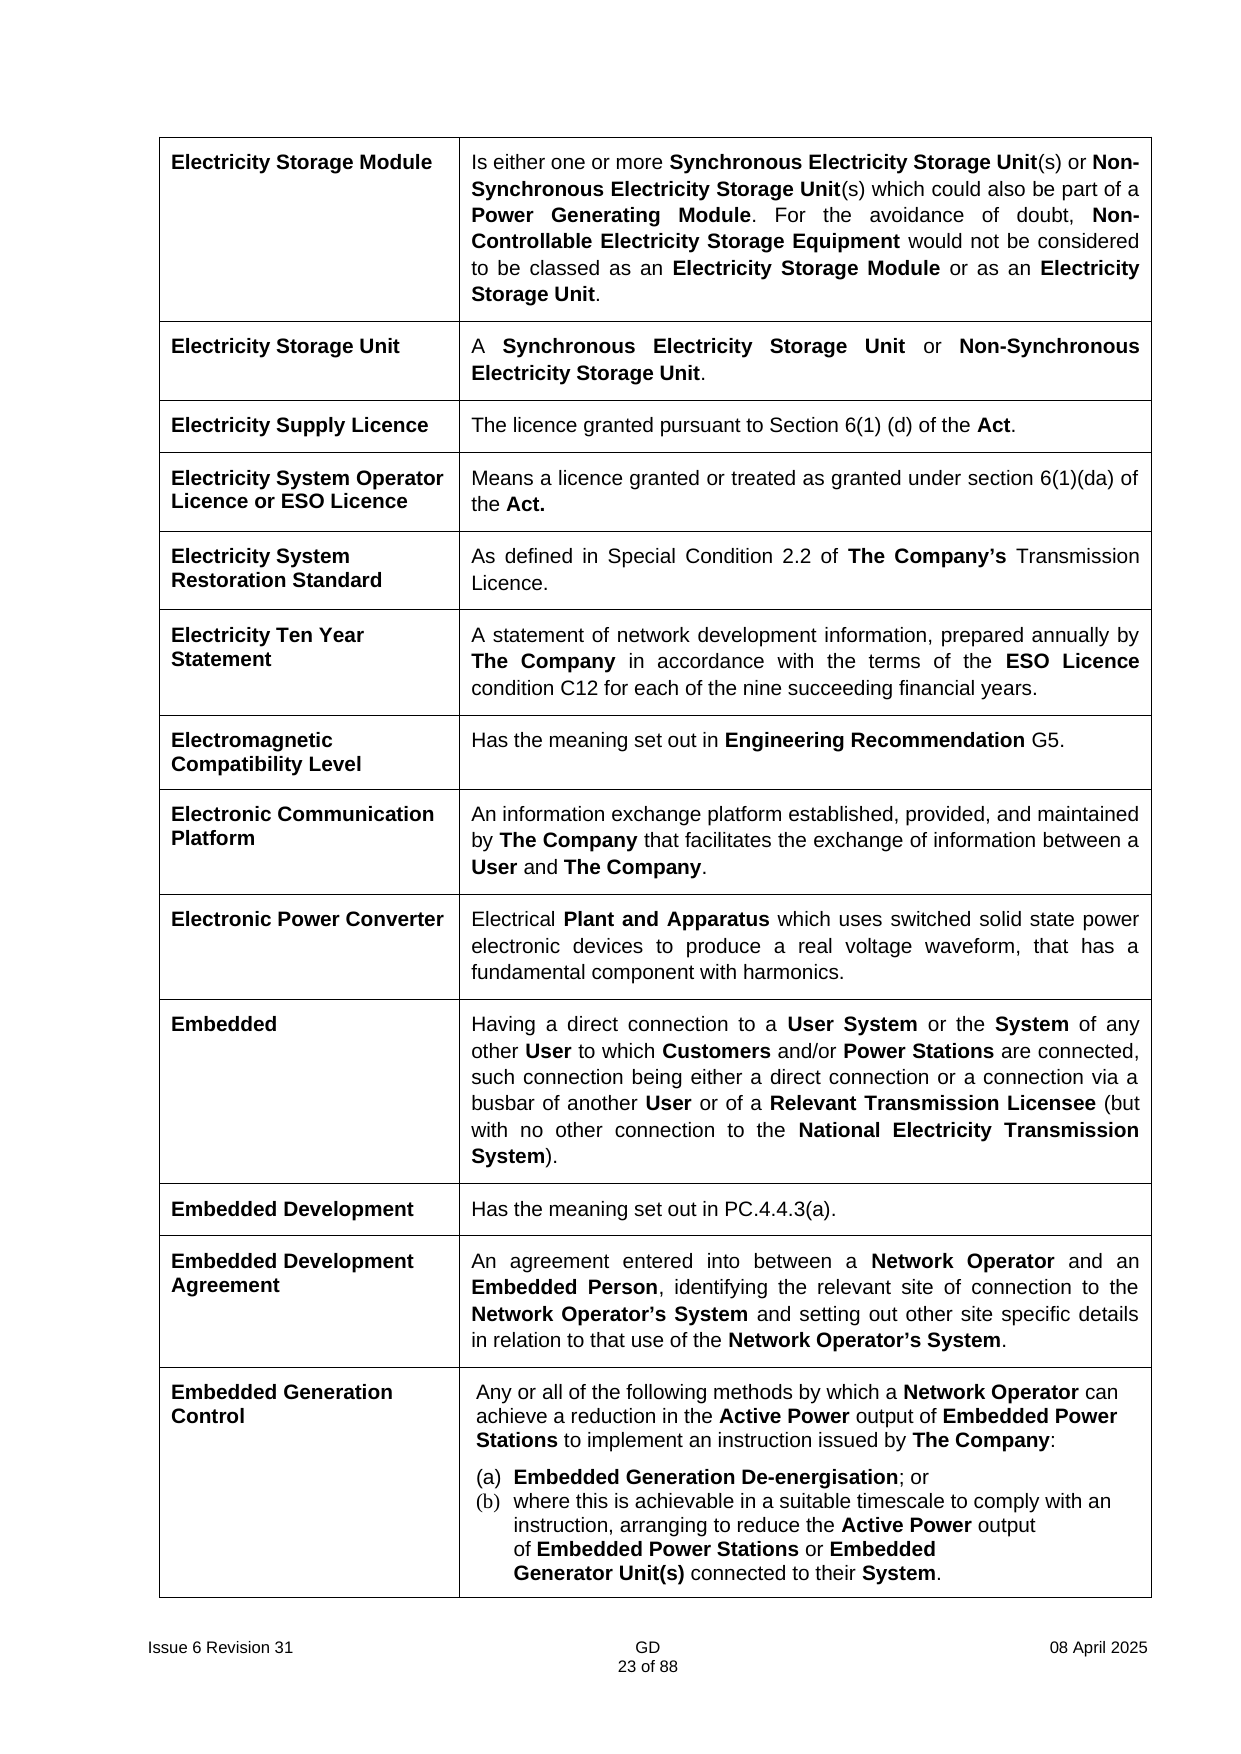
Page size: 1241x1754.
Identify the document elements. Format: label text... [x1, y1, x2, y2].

table_cell A Synchronous Electricity Storage Unit or Non-Synchronous Electricity Storage Unit. [460, 322, 1151, 399]
table_cell Electricity Ten Year Statement [160, 610, 459, 714]
table_cell Embedded Development [160, 1184, 459, 1235]
table_cell Electricity System Restoration Standard [160, 532, 459, 609]
table_cell As defined in Special Condition 2.2 of The Company’s Transmission Licence. [460, 532, 1151, 609]
table_cell Any or all of the following methods by which a Network Operator can achieve a reduction in the Active Power output of Embedded Power Stations to implement an instruction issued by The Company: Embedded Generation De-energisation; or where this is achievable in a suitable timescale to comply with an instruction, arranging to reduce the Active Power output of Embedded Power Stations or Embedded Generator Unit(s) connected to their System. [460, 1368, 1151, 1597]
table_cell Has the meaning set out in Engineering Recommendation G5. [460, 716, 1151, 788]
table_cell Means a licence granted or treated as granted under section 6(1)(da) of the Act. [460, 453, 1151, 531]
table_cell Is either one or more Synchronous Electricity Storage Unit(s) or Non-Synchronous Electricity Storage Unit(s) which could also be part of a Power Generating Module. For the avoidance of doubt, Non-Controllable Electricity Storage Equipment would not be considered to be classed as an Electricity Storage Module or as an Electricity Storage Unit. [460, 138, 1151, 321]
table_cell Embedded Generation Control [160, 1368, 459, 1597]
table_cell Has the meaning set out in PC.4.4.3(a). [460, 1184, 1151, 1235]
table_cell Electronic Communication Platform [160, 790, 459, 893]
table_cell Electrical Plant and Apparatus which uses switched solid state power electronic devices to produce a real voltage waveform, that has a fundamental component with harmonics. [460, 895, 1151, 999]
table_cell Electricity Supply Licence [160, 401, 459, 452]
table_cell A statement of network development information, prepared annually by The Company in accordance with the terms of the ESO Licence condition C12 for each of the nine succeeding financial years. [460, 610, 1151, 714]
table_cell Electromagnetic Compatibility Level [160, 716, 459, 788]
table_cell Electronic Power Converter [160, 895, 459, 999]
table_cell An agreement entered into between a Network Operator and an Embedded Person, identifying the relevant site of connection to the Network Operator’s System and setting out other site specific details in relation to that use of the Network Operator’s System. [460, 1236, 1151, 1367]
table_cell An information exchange platform established, provided, and maintained by The Company that facilitates the exchange of information between a User and The Company. [460, 790, 1151, 893]
table_cell Electricity Storage Unit [160, 322, 459, 399]
table_cell Embedded [160, 1000, 459, 1183]
table_cell Electricity System Operator Licence or ESO Licence [160, 453, 459, 531]
table_cell Electricity Storage Module [160, 138, 459, 321]
table_cell The licence granted pursuant to Section 6(1) (d) of the Act. [460, 401, 1151, 452]
table_cell Embedded Development Agreement [160, 1236, 459, 1367]
table_cell Having a direct connection to a User System or the System of any other User to which Customers and/or Power Stations are connected, such connection being either a direct connection or a connection via a busbar of another User or of a Relevant Transmission Licensee (but with no other connection to the National Electricity Transmission System). [460, 1000, 1151, 1183]
